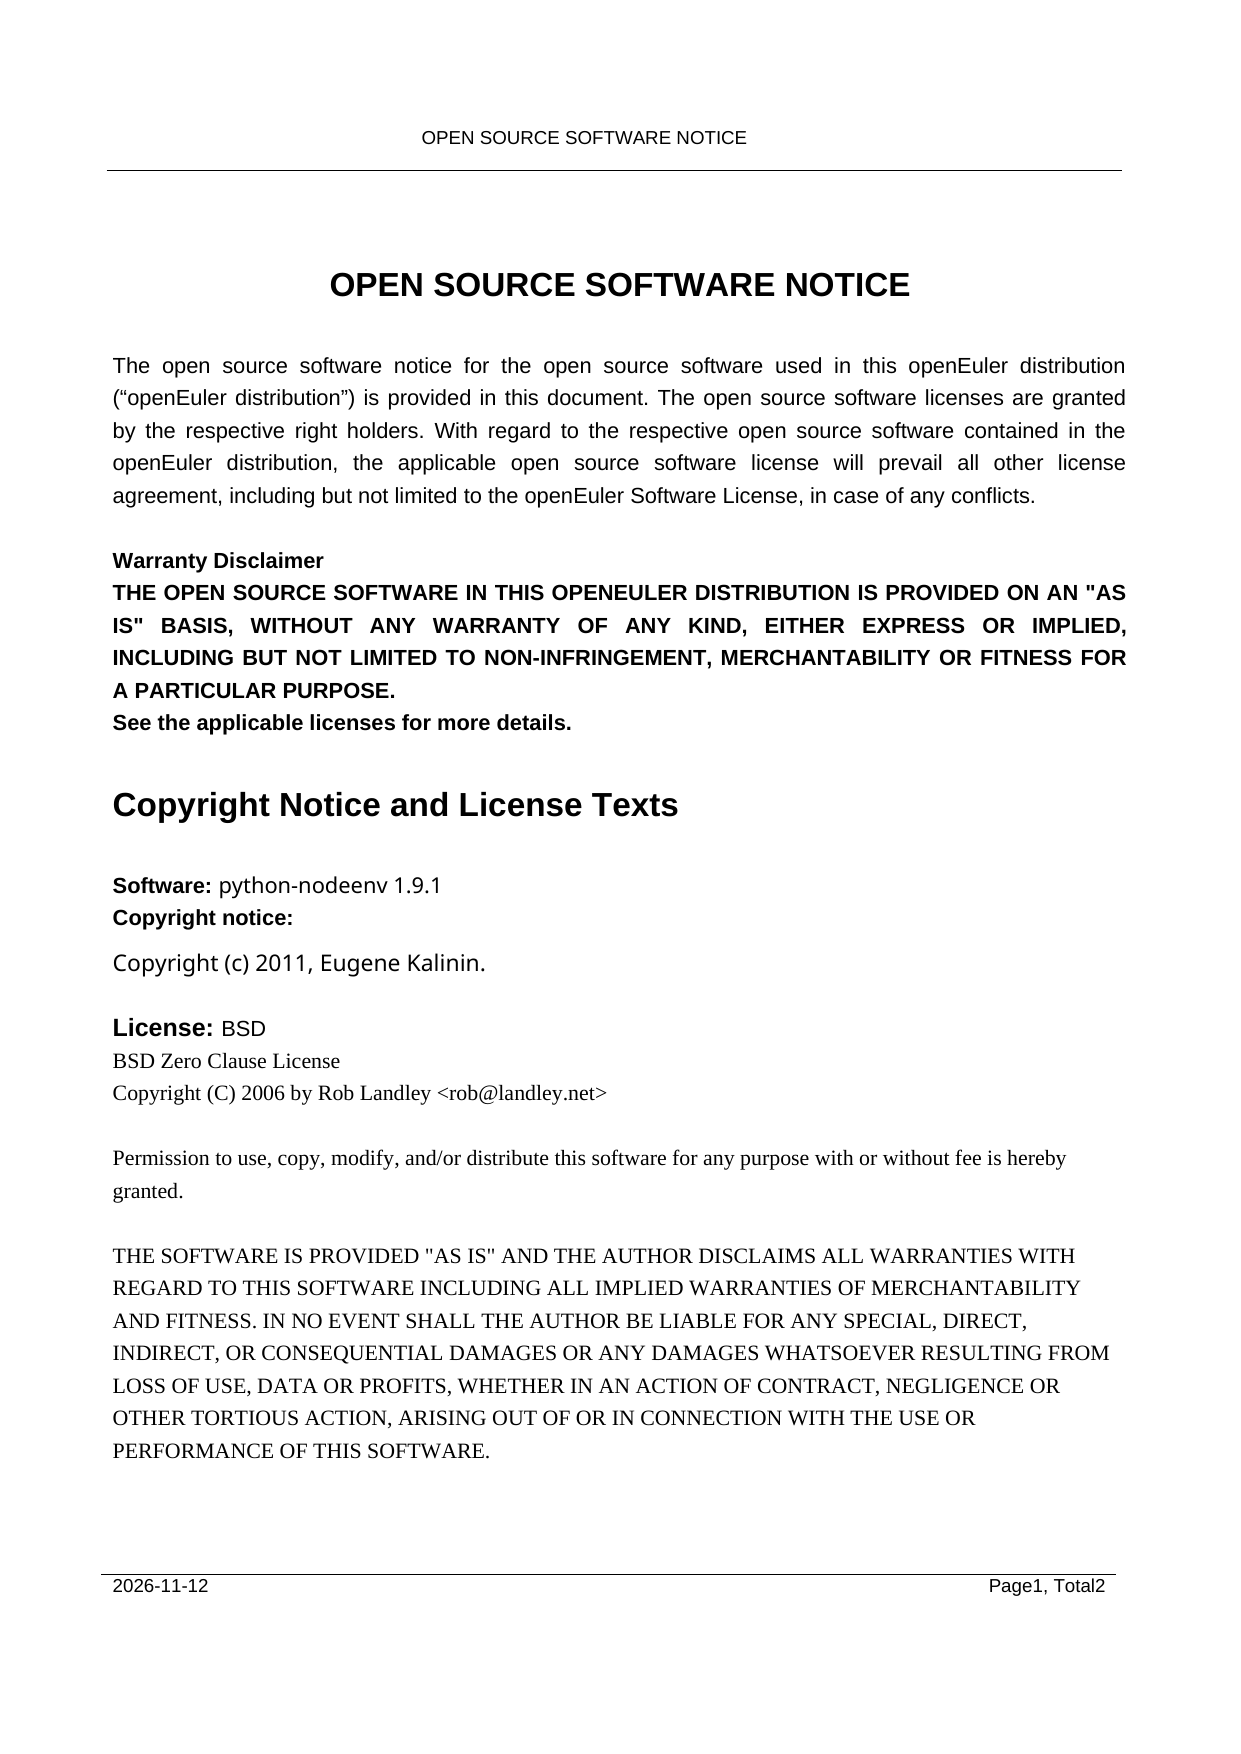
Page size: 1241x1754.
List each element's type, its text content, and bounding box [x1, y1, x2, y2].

text Copyright Notice and License Texts [112, 771, 1128, 836]
text OPEN SOURCE SOFTWARE NOTICE [112, 251, 1128, 316]
text BSD Zero Clause License Copyright (C) 2006 by Rob Landley <rob@landley.net> Permission to use, copy, modify, and/or distribute this software for any purpose with or without fee is hereby granted. THE SOFTWARE IS PROVIDED "AS IS" AND THE AUTHOR DISCLAIMS ALL WARRANTIES WITH REGARD TO THIS SOFTWARE INCLUDING ALL IMPLIED WARRANTIES OF MERCHANTABILITY AND FITNESS. IN NO EVENT SHALL THE AUTHOR BE LIABLE FOR ANY SPECIAL, DIRECT, INDIRECT, OR CONSEQUENTIAL DAMAGES OR ANY DAMAGES WHATSOEVER RESULTING FROM LOSS OF USE, DATA OR PROFITS, WHETHER IN AN ACTION OF CONTRACT, NEGLIGENCE OR OTHER TORTIOUS ACTION, ARISING OUT OF OR IN CONNECTION WITH THE USE OR PERFORMANCE OF THIS SOFTWARE. [112, 1044, 1128, 1499]
text Copyright notice: [112, 901, 1128, 934]
text Warranty Disclaimer [112, 544, 1128, 576]
text THE OPEN SOURCE SOFTWARE IN THIS OPENEULER DISTRIBUTION IS PROVIDED ON AN "AS IS" BASIS, WITHOUT ANY WARRANTY OF ANY KIND, EITHER EXPRESS OR IMPLIED, INCLUDING BUT NOT LIMITED TO NON-INFRINGEMENT, MERCHANTABILITY OR FITNESS FOR A PARTICULAR PURPOSE. See the applicable licenses for more details. [112, 576, 1128, 739]
text License: BSD [112, 1012, 1128, 1044]
title Software: python-nodeenv 1.9.1 [112, 869, 1128, 901]
text The open source software notice for the open source software used in this openEuler distribution (“openEuler distribution”) is provided in this document. The open source software licenses are granted by the respective right holders. With regard to the respective open source software contained in the openEuler distribution, the applicable open source software license will prevail all other license agreement, including but not limited to the openEuler Software License, in case of any conflicts. [112, 349, 1128, 511]
text Copyright (c) 2011, Eugene Kalinin. [112, 947, 1128, 1012]
